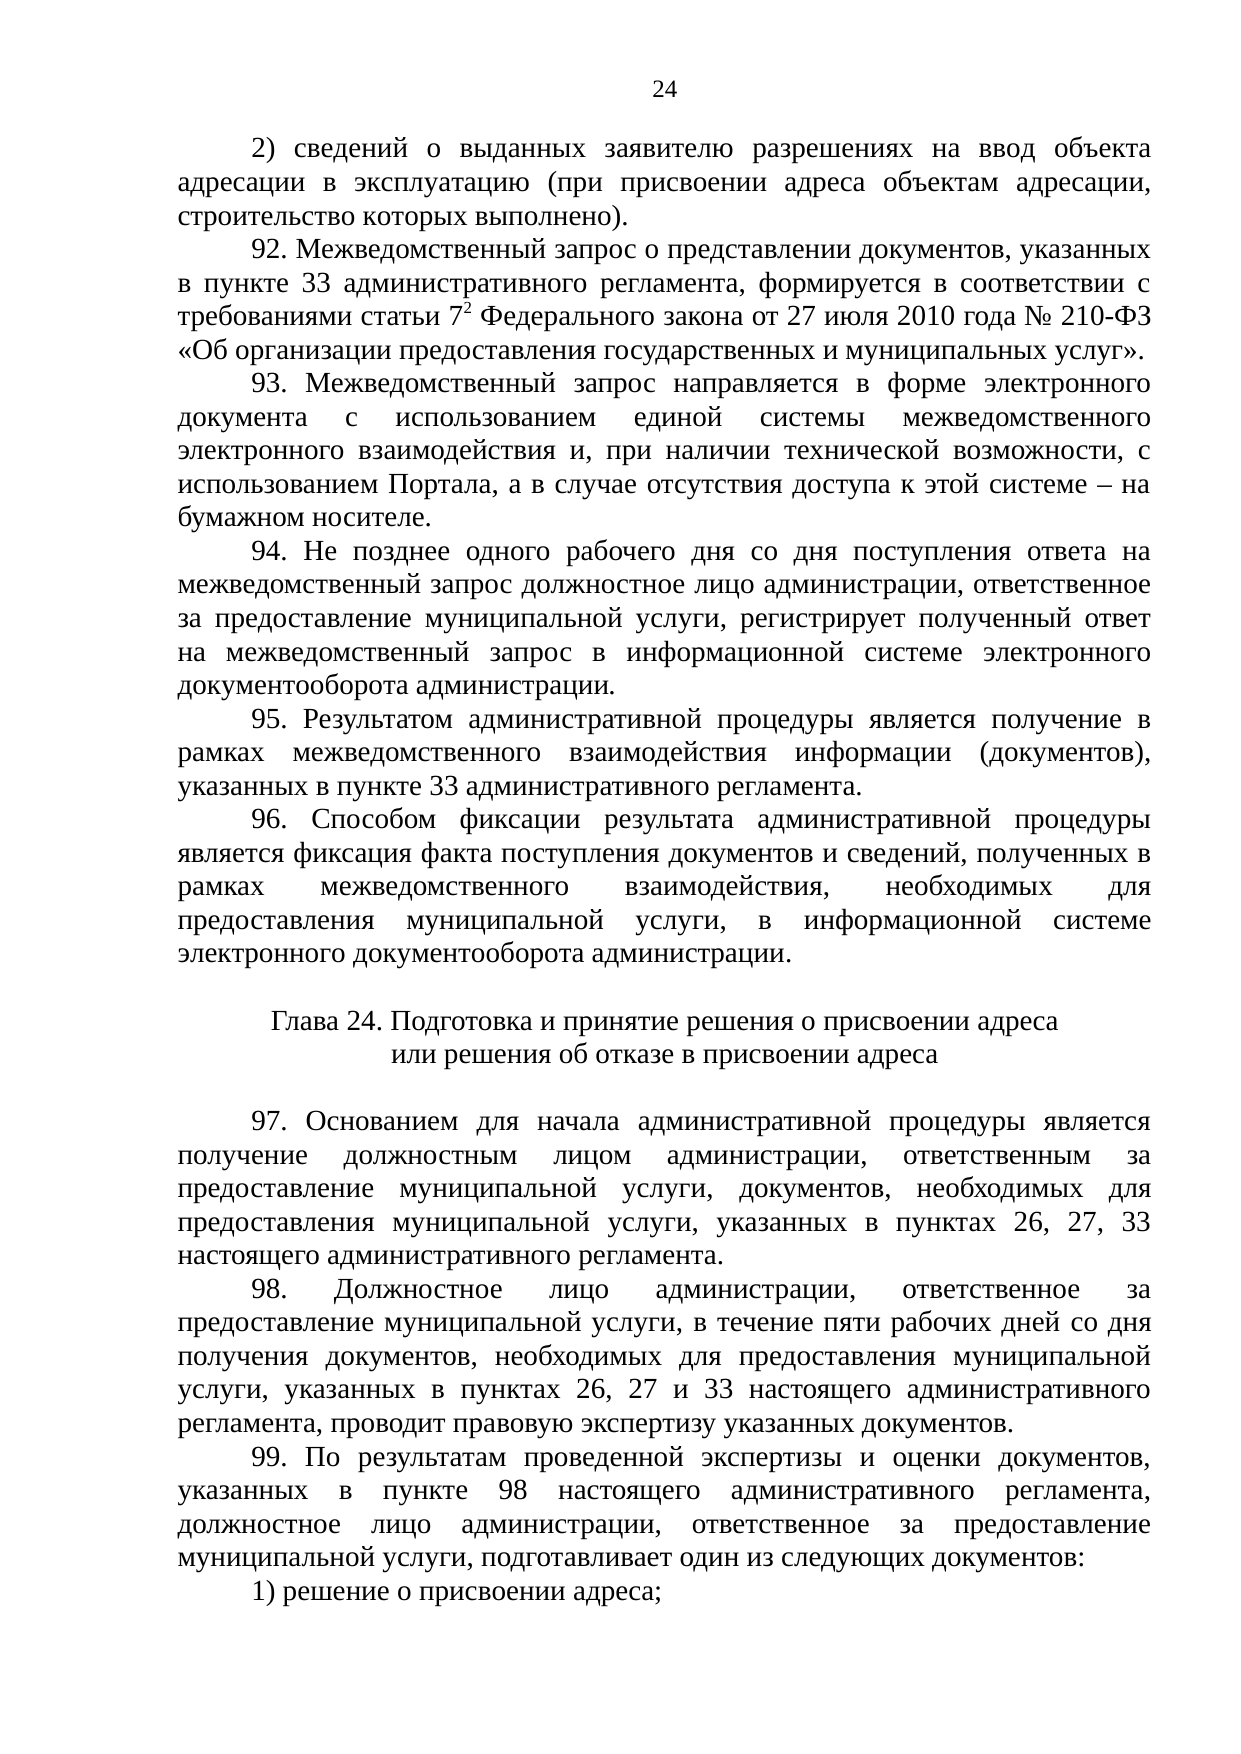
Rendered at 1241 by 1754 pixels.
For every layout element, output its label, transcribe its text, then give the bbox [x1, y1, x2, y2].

text 98. Должностное лицо администрации, ответственное за предоставление муниципальной услуги, в течение пяти рабочих дней со дня получения документов, необходимых для предоставления муниципальной услуги, указанных в пунктах 26, 27 и 33 настоящего административного регламента, проводит правовую экспертизу указанных документов. [177, 1271, 1152, 1439]
text 99. По результатам проведенной экспертизы и оценки документов, указанных в пункте 98 настоящего административного регламента, должностное лицо администрации, ответственное за предоставление муниципальной услуги, подготавливает один из следующих документов: [177, 1439, 1152, 1573]
text 94. Не позднее одного рабочего дня со дня поступления ответа на межведомственный запрос должностное лицо администрации, ответственное за предоставление муниципальной услуги, регистрирует полученный ответ на межведомственный запрос в информационной системе электронного документооборота администрации. [177, 533, 1152, 701]
text 93. Межведомственный запрос направляется в форме электронного документа с использованием единой системы межведомственного электронного взаимодействия и, при наличии технической возможности, с использованием Портала, а в случае отсутствия доступа к этой системе – на бумажном носителе. [177, 365, 1152, 533]
text 96. Способом фиксации результата административной процедуры является фиксация факта поступления документов и сведений, полученных в рамках межведомственного взаимодействия, необходимых для предоставления муниципальной услуги, в информационной системе электронного документооборота администрации. [177, 801, 1152, 969]
text 2) сведений о выданных заявителю разрешениях на ввод объекта адресации в эксплуатацию (при присвоении адреса объектам адресации, строительство которых выполнено). [177, 131, 1152, 231]
text 97. Основанием для начала административной процедуры является получение должностным лицом администрации, ответственным за предоставление муниципальной услуги, документов, необходимых для предоставления муниципальной услуги, указанных в пунктах 26, 27, 33 настоящего административного регламента. [177, 1103, 1152, 1271]
text 92. Межведомственный запрос о представлении документов, указанных в пункте 33 административного регламента, формируется в соответствии с требованиями статьи 72 Федерального закона от 27 июля 2010 года № 210-ФЗ «Об организации предоставления государственных и муниципальных услуг». [177, 231, 1152, 365]
text Глава 24. Подготовка и принятие решения о присвоении адреса или решения об отказе в присвоении адреса [177, 1003, 1152, 1070]
text 1) решение о присвоении адреса; [177, 1573, 1152, 1606]
text 95. Результатом административной процедуры является получение в рамках межведомственного взаимодействия информации (документов), указанных в пункте 33 административного регламента. [177, 701, 1152, 801]
